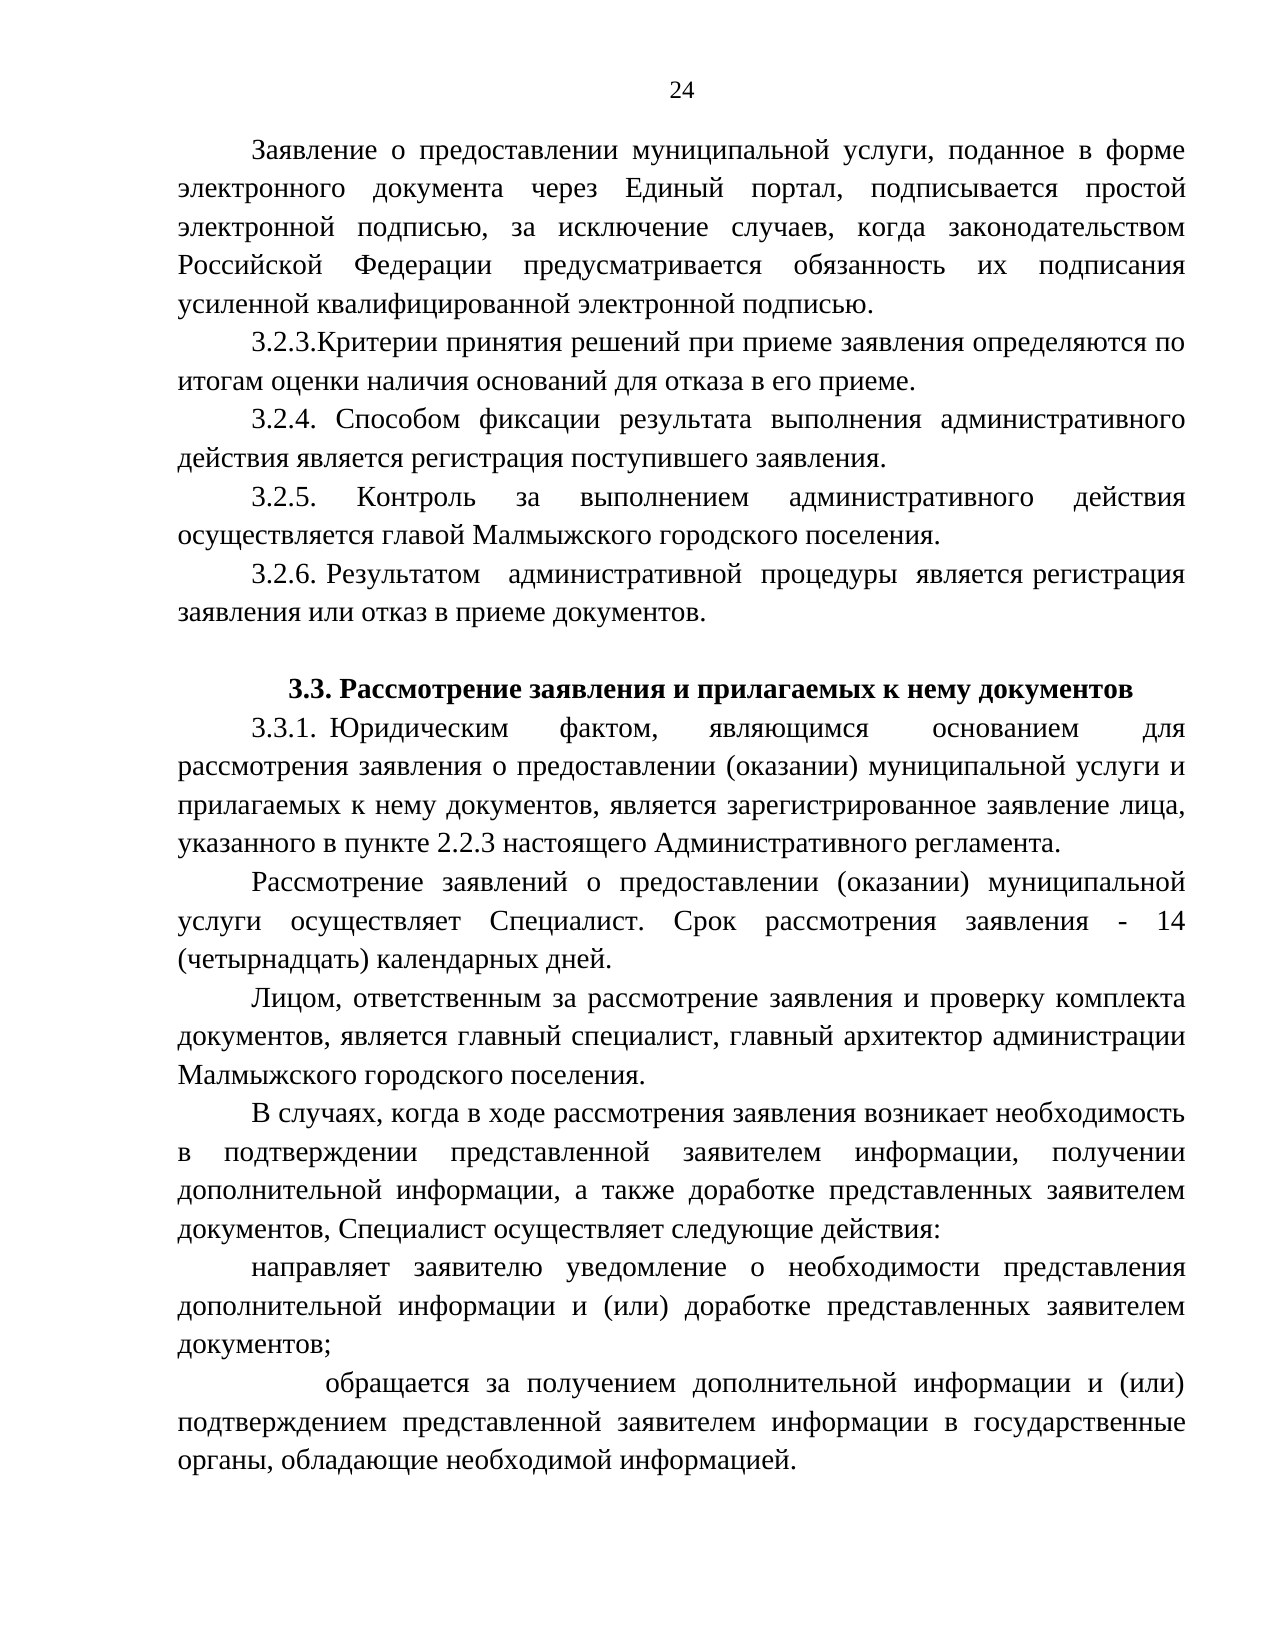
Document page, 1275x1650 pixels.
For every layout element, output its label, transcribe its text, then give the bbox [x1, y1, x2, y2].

text Рассмотрение заявлений о предоставлении (оказании) муниципальной услуги осуществляет Специалист. Срок рассмотрения заявления - 14 (четырнадцать) календарных дней. [177, 864, 1186, 975]
text 3.2.6. Результатом административной процедуры является регистрация заявления или отказ в приеме документов. [177, 556, 1186, 628]
text 3.2.5. Контроль за выполнением административного действия осуществляется главой Малмыжского городского поселения. [177, 479, 1186, 551]
text 3.3.1. Юридическим фактом, являющимся основанием для рассмотрения заявления о предоставлении (оказании) муниципальной услуги и прилагаемых к нему документов, является зарегистрированное заявление лица, указанного в пункте 2.2.3 настоящего Административного регламента. [177, 710, 1186, 859]
text направляет заявителю уведомление о необходимости представления дополнительной информации и (или) доработке представленных заявителем документов; [177, 1249, 1186, 1360]
text 3.3. Рассмотрение заявления и прилагаемых к нему документов [177, 671, 1186, 705]
text обращается за получением дополнительной информации и (или) подтверждением представленной заявителем информации в государственные органы, обладающие необходимой информацией. [177, 1365, 1186, 1476]
text Лицом, ответственным за рассмотрение заявления и проверку комплекта документов, является главный специалист, главный архитектор администрации Малмыжского городского поселения. [177, 980, 1186, 1090]
text 3.2.3.Критерии принятия решений при приеме заявления определяются по итогам оценки наличия оснований для отказа в его приеме. [177, 324, 1186, 397]
text В случаях, когда в ходе рассмотрения заявления возникает необходимость в подтверждении представленной заявителем информации, получении дополнительной информации, а также доработке представленных заявителем документов, Специалист осуществляет следующие действия: [177, 1095, 1186, 1244]
text 3.2.4. Способом фиксации результата выполнения административного действия является регистрация поступившего заявления. [177, 402, 1186, 474]
text Заявление о предоставлении муниципальной услуги, поданное в форме электронного документа через Единый портал, подписывается простой электронной подписью, за исключение случаев, когда законодательством Российской Федерации предусматривается обязанность их подписания усиленной квалифицированной электронной подписью. [177, 132, 1186, 319]
